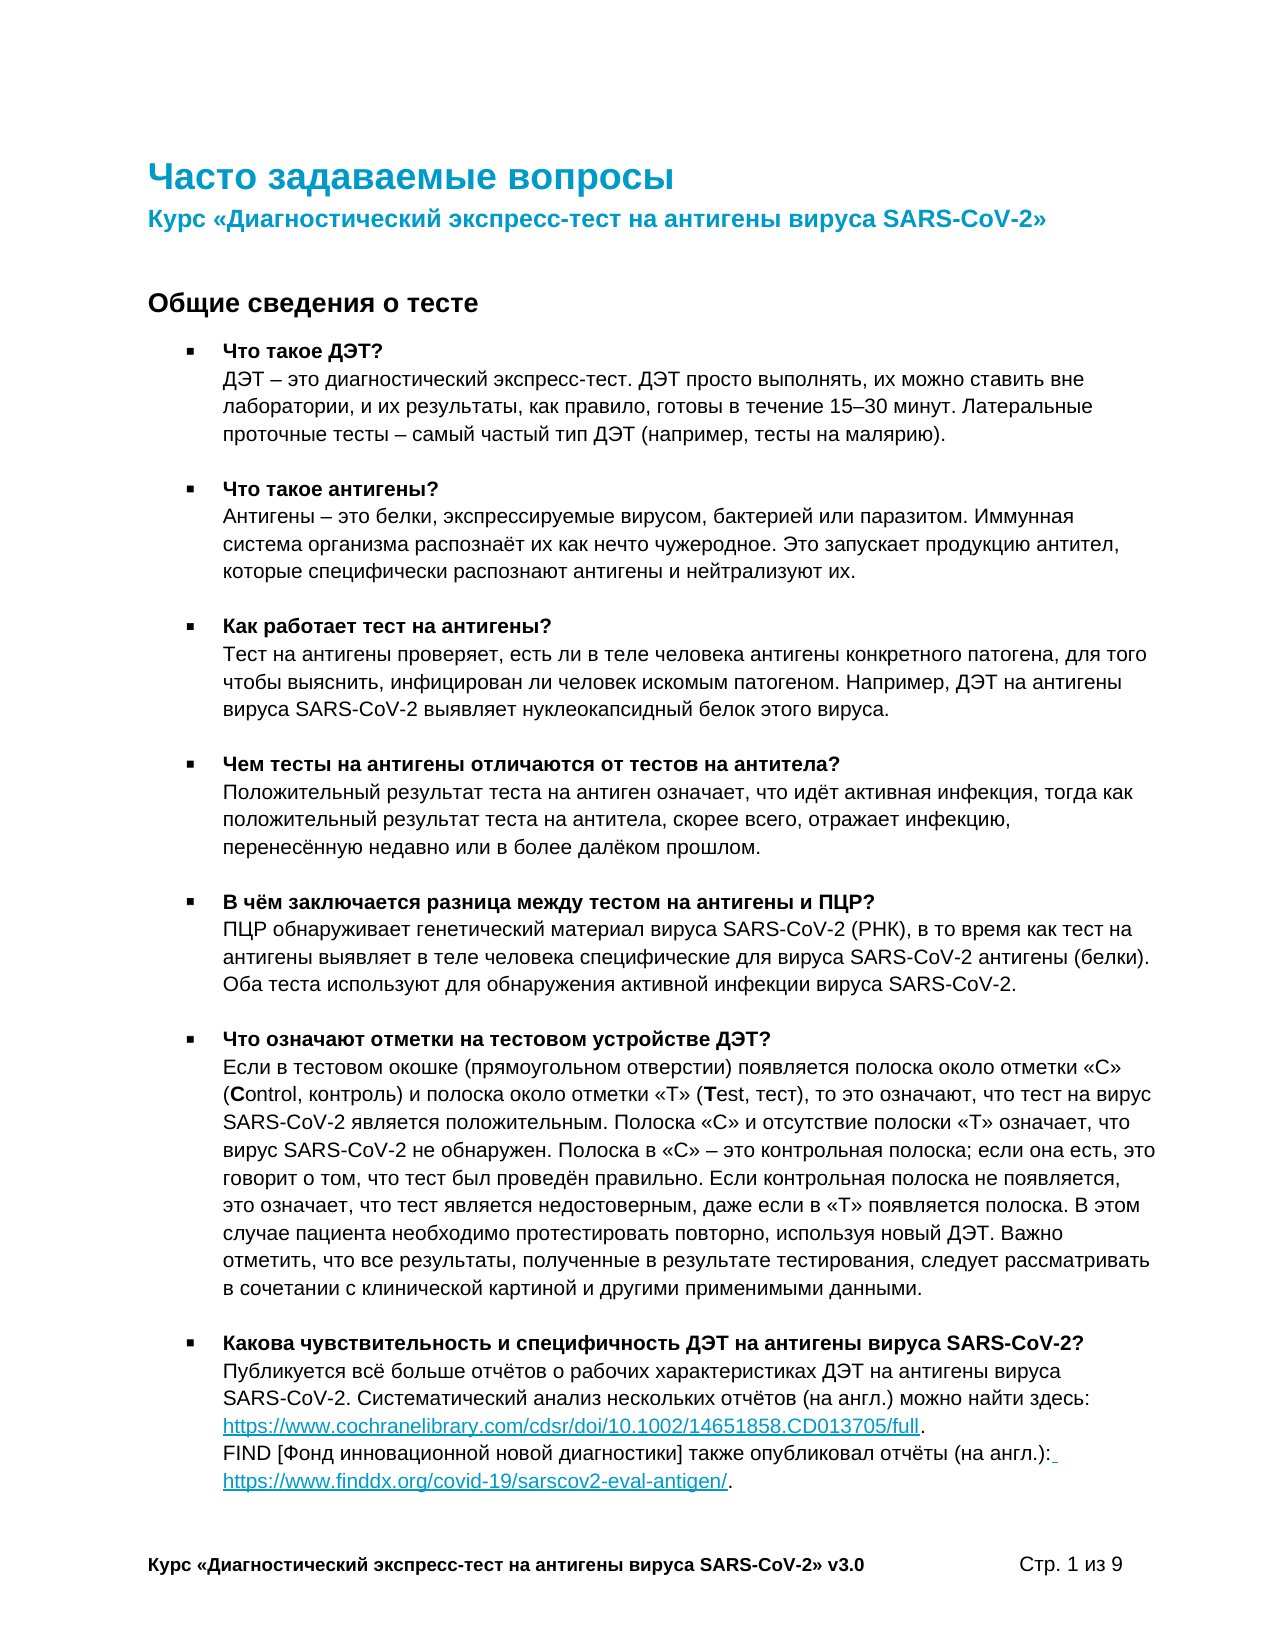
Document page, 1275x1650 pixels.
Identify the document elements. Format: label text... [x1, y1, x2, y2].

subtitle Общие сведения о тесте [148, 287, 1157, 318]
list Как работает тест на антигены? [185, 614, 1157, 638]
list Какова чувствительность и специфичность ДЭТ на антигены вируса SARS-CoV-2? [185, 1331, 1157, 1355]
list Что такое антигены? [185, 477, 1157, 501]
list В чём заключается разница между тестом на антигены и ПЦР? [185, 889, 1157, 914]
list Что такое ДЭТ? [185, 339, 1157, 363]
list Чем тесты на антигены отличаются от тестов на антитела? [185, 752, 1157, 776]
subtitle Курс «Диагностический экспресс-тест на антигены вируса SARS-CoV-2» [148, 203, 1157, 232]
list Положительный результат теста на антиген означает, что идёт активная инфекция, тогда как положительный результат теста на антитела, скорее всего, отражает инфекцию, перенесённую недавно или в более далёком прошлом. [223, 779, 1157, 858]
list Если в тестовом окошке (прямоугольном отверстии) появляется полоска около отметки «C» (Control, контроль) и полоска около отметки «T» (Test, тест), то это означают, что тест на вирус SARS-CoV-2 является положительным. Полоска «C» и отсутствие полоски «T» означает, что вирус SARS‑CoV‑2 не обнаружен. Полоска в «C» – это контрольная полоска; если она есть, это говорит о том, что тест был проведён правильно. Если контрольная полоска не появляется, это означает, что тест является недостоверным, даже если в «T» появляется полоска. В этом случае пациента необходимо протестировать повторно, используя новый ДЭТ. Важно отметить, что все результаты, полученные в результате тестирования, следует рассматривать в сочетании с клинической картиной и другими применимыми данными. [223, 1055, 1157, 1300]
list Публикуется всё больше отчётов о рабочих характеристиках ДЭТ на антигены вируса SARS-CoV-2. Систематический анализ нескольких отчётов (на англ.) можно найти здесь: https://www.cochranelibrary.com/cdsr/doi/10.1002/14651858.CD013705/full. FIND [Фонд инновационной новой диагностики] также опубликовал отчёты (на англ.): https://www.finddx.org/covid-19/sarscov2-eval-antigen/. [223, 1358, 1157, 1492]
list ДЭТ – это диагностический экспресс-тест. ДЭТ просто выполнять, их можно ставить вне лаборатории, и их результаты, как правило, готовы в течение 15–30 минут. Латеральные проточные тесты – самый частый тип ДЭТ (например, тесты на малярию). [223, 367, 1157, 446]
list Что означают отметки на тестовом устройстве ДЭТ? [185, 1027, 1157, 1051]
list Тест на антигены проверяет, есть ли в теле человека антигены конкретного патогена, для того чтобы выяснить, инфицирован ли человек искомым патогеном. Например, ДЭТ на антигены вируса SARS-CoV-2 выявляет нуклеокапсидный белок этого вируса. [223, 642, 1157, 721]
subtitle Часто задаваемые вопросы [148, 154, 1157, 197]
list Антигены – это белки, экспрессируемые вирусом, бактерией или паразитом. Иммунная система организма распознаёт их как нечто чужеродное. Это запускает продукцию антител, которые специфически распознают антигены и нейтрализуют их. [223, 504, 1157, 583]
list ПЦР обнаруживает генетический материал вируса SARS-CoV-2 (РНК), в то время как тест на антигены выявляет в теле человека специфические для вируса SARS-CoV-2 антигены (белки). Оба теста используют для обнаружения активной инфекции вируса SARS-CoV-2. [223, 917, 1157, 996]
